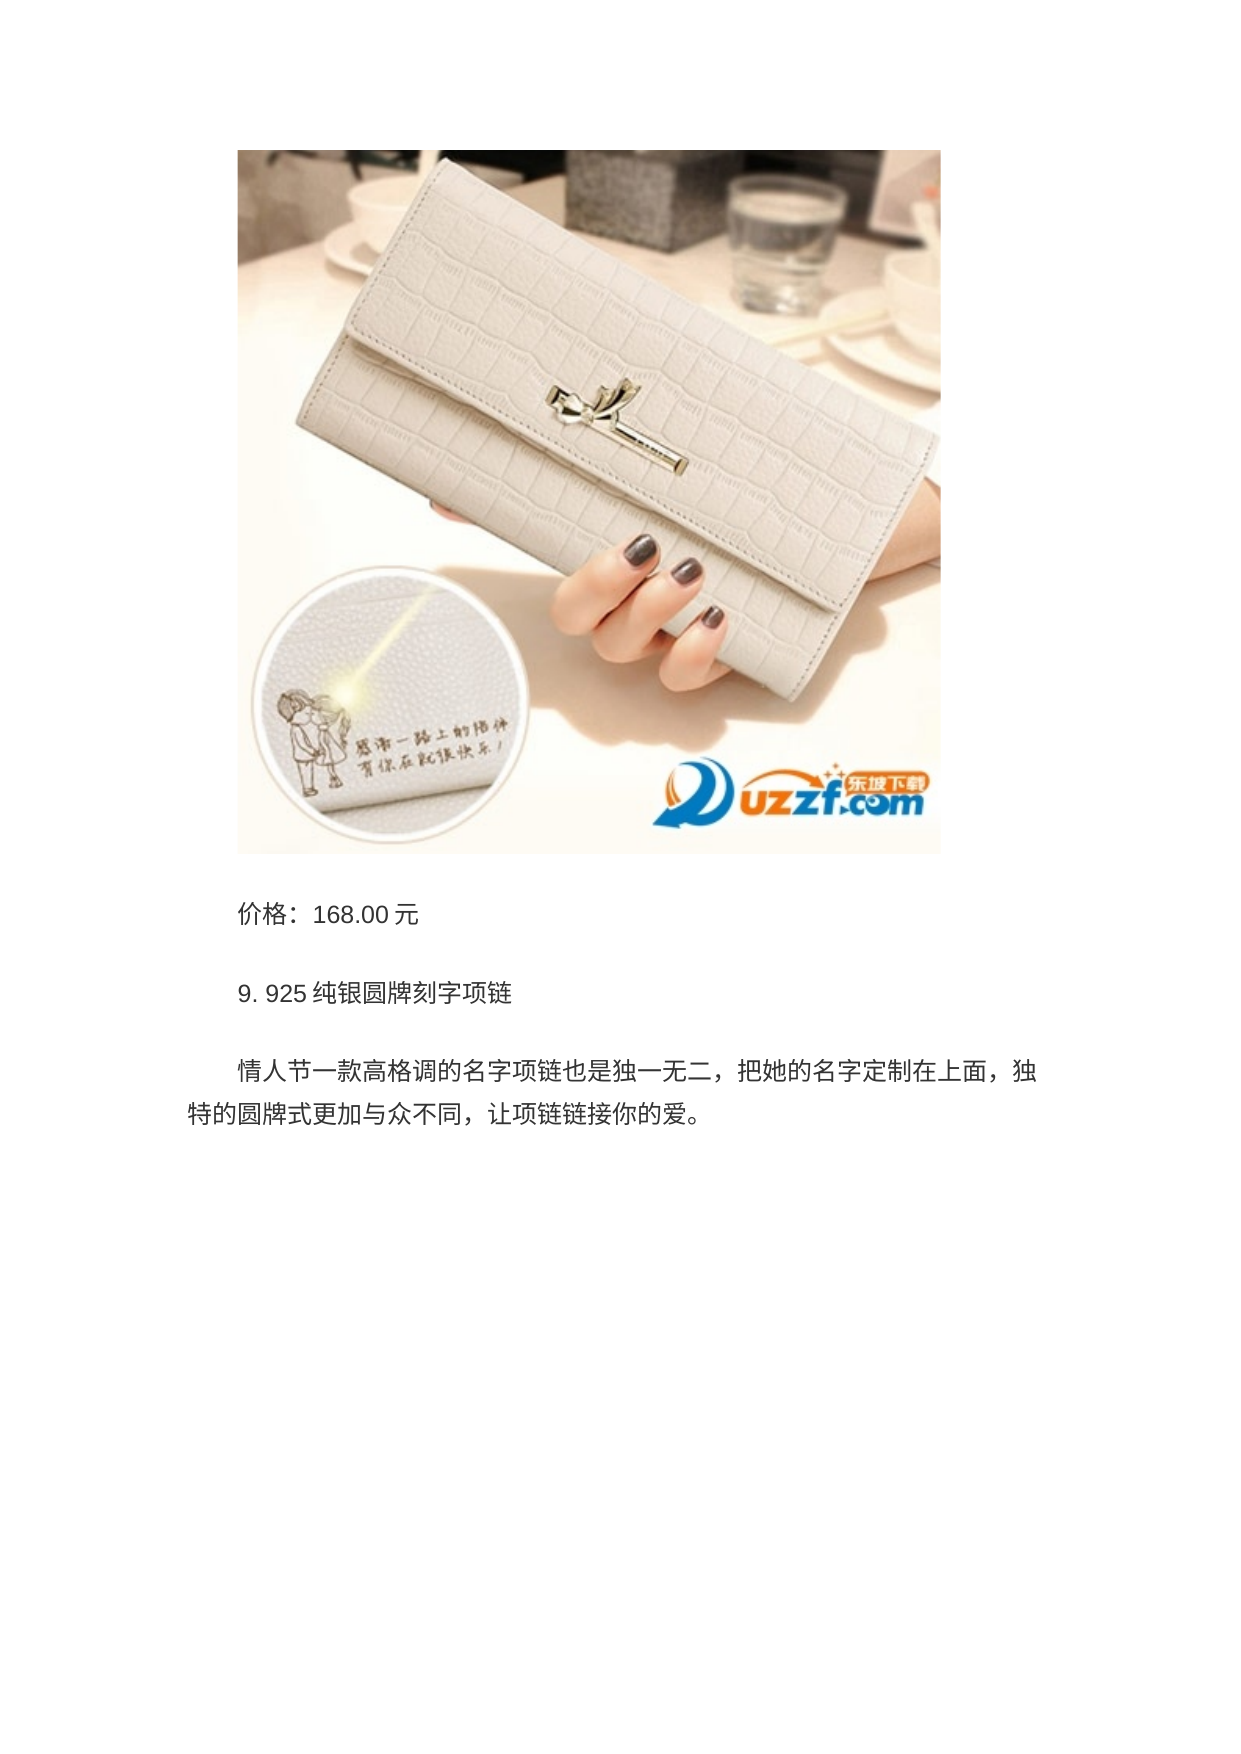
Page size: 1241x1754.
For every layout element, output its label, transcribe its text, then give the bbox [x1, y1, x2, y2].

text 情人节一款高格调的名字项链也是独一无二，把她的名字定制在上面，独特的圆牌式更加与众不同，让项链链接你的爱。 [187, 1044, 1053, 1131]
text 9. 925纯银圆牌刻字项链 [187, 966, 1053, 1009]
text 价格：168.00元 [187, 887, 1053, 931]
picture [237, 150, 941, 854]
